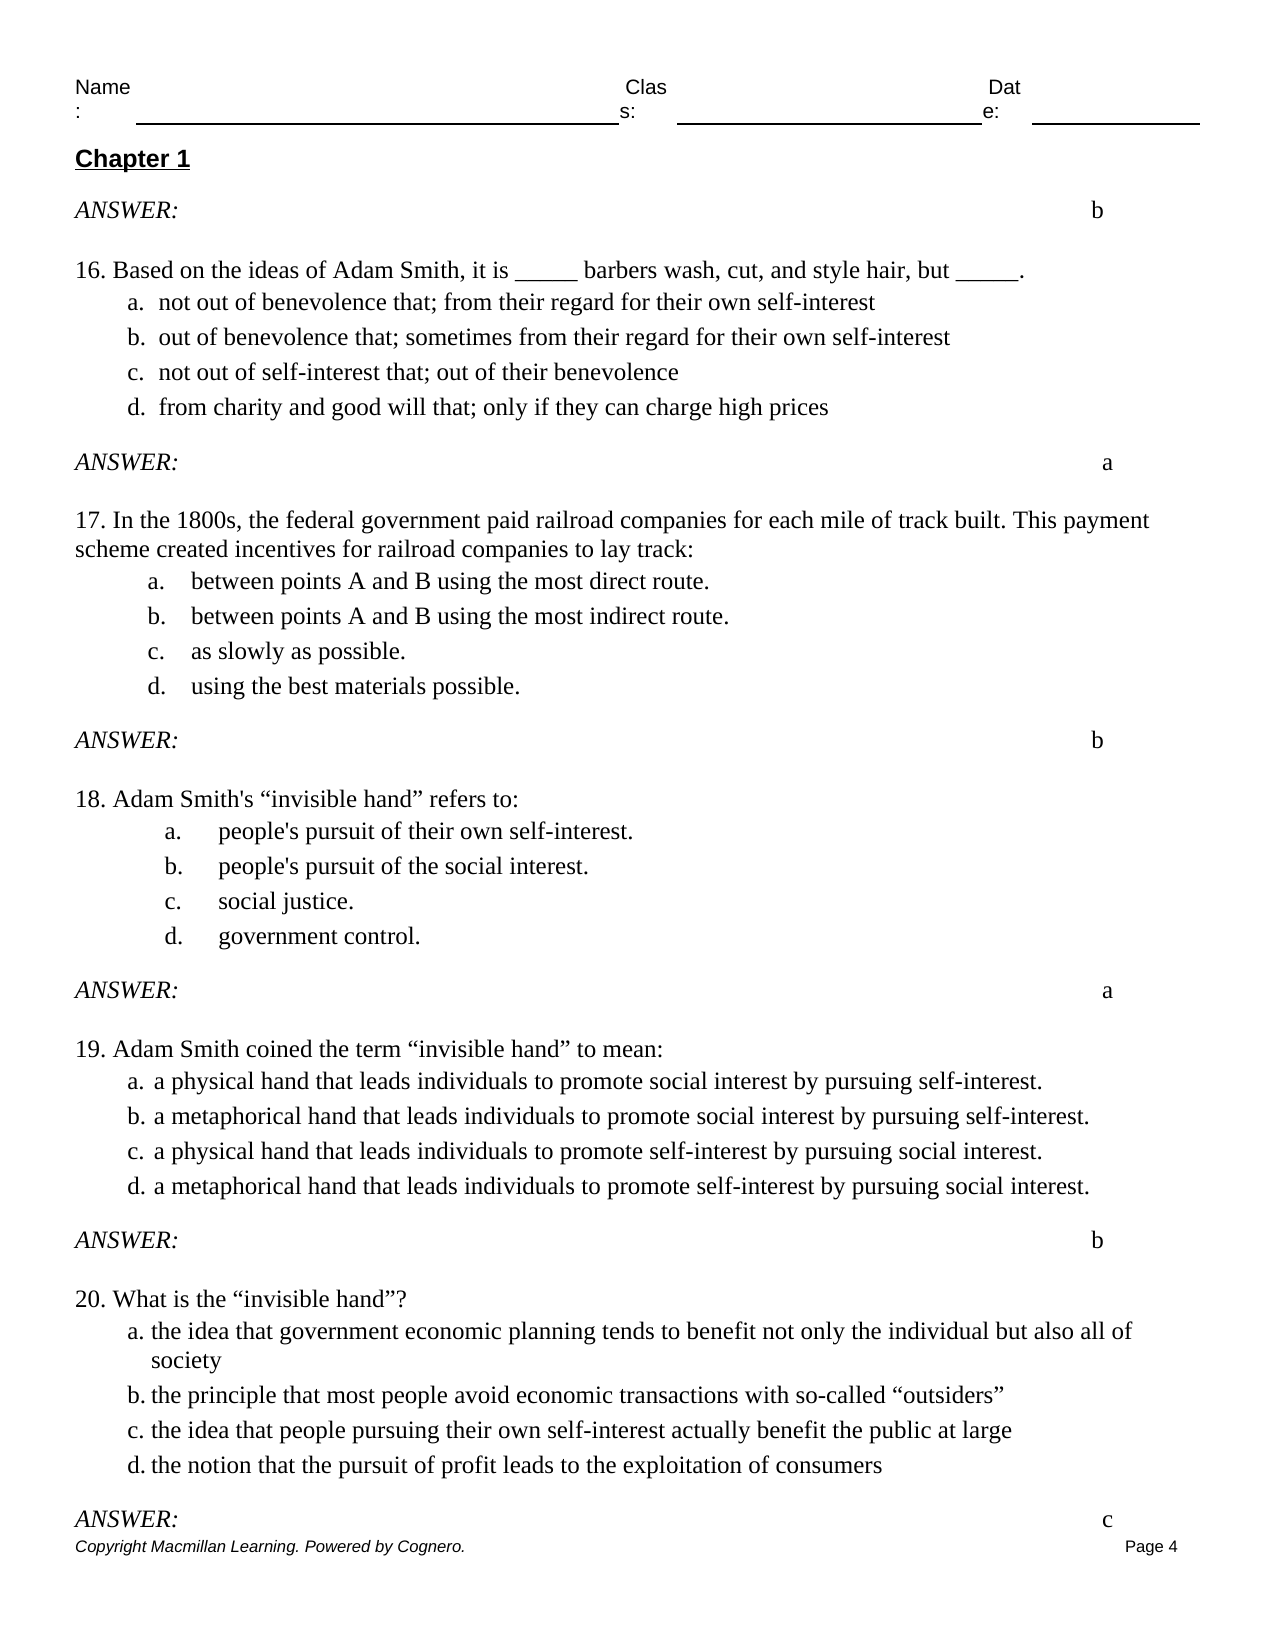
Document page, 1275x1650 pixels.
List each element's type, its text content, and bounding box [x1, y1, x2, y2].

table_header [75, 192, 1200, 227]
table_header 18. Adam Smith's “invisible hand” refers to: [75, 784, 1200, 1007]
table_header 16. Based on the ideas of Adam Smith, it is _____ barbers wash, cut, and style hair, but _____. [75, 254, 1200, 478]
table_header 19. Adam Smith coined the term “invisible hand” to mean: [75, 1034, 1200, 1257]
table_header 17. In the 1800s, the federal government paid railroad companies for each mile of track built. This payment scheme created incentives for railroad companies to lay track: [75, 506, 1200, 757]
table_header 20. What is the “invisible hand”? [75, 1284, 1200, 1536]
